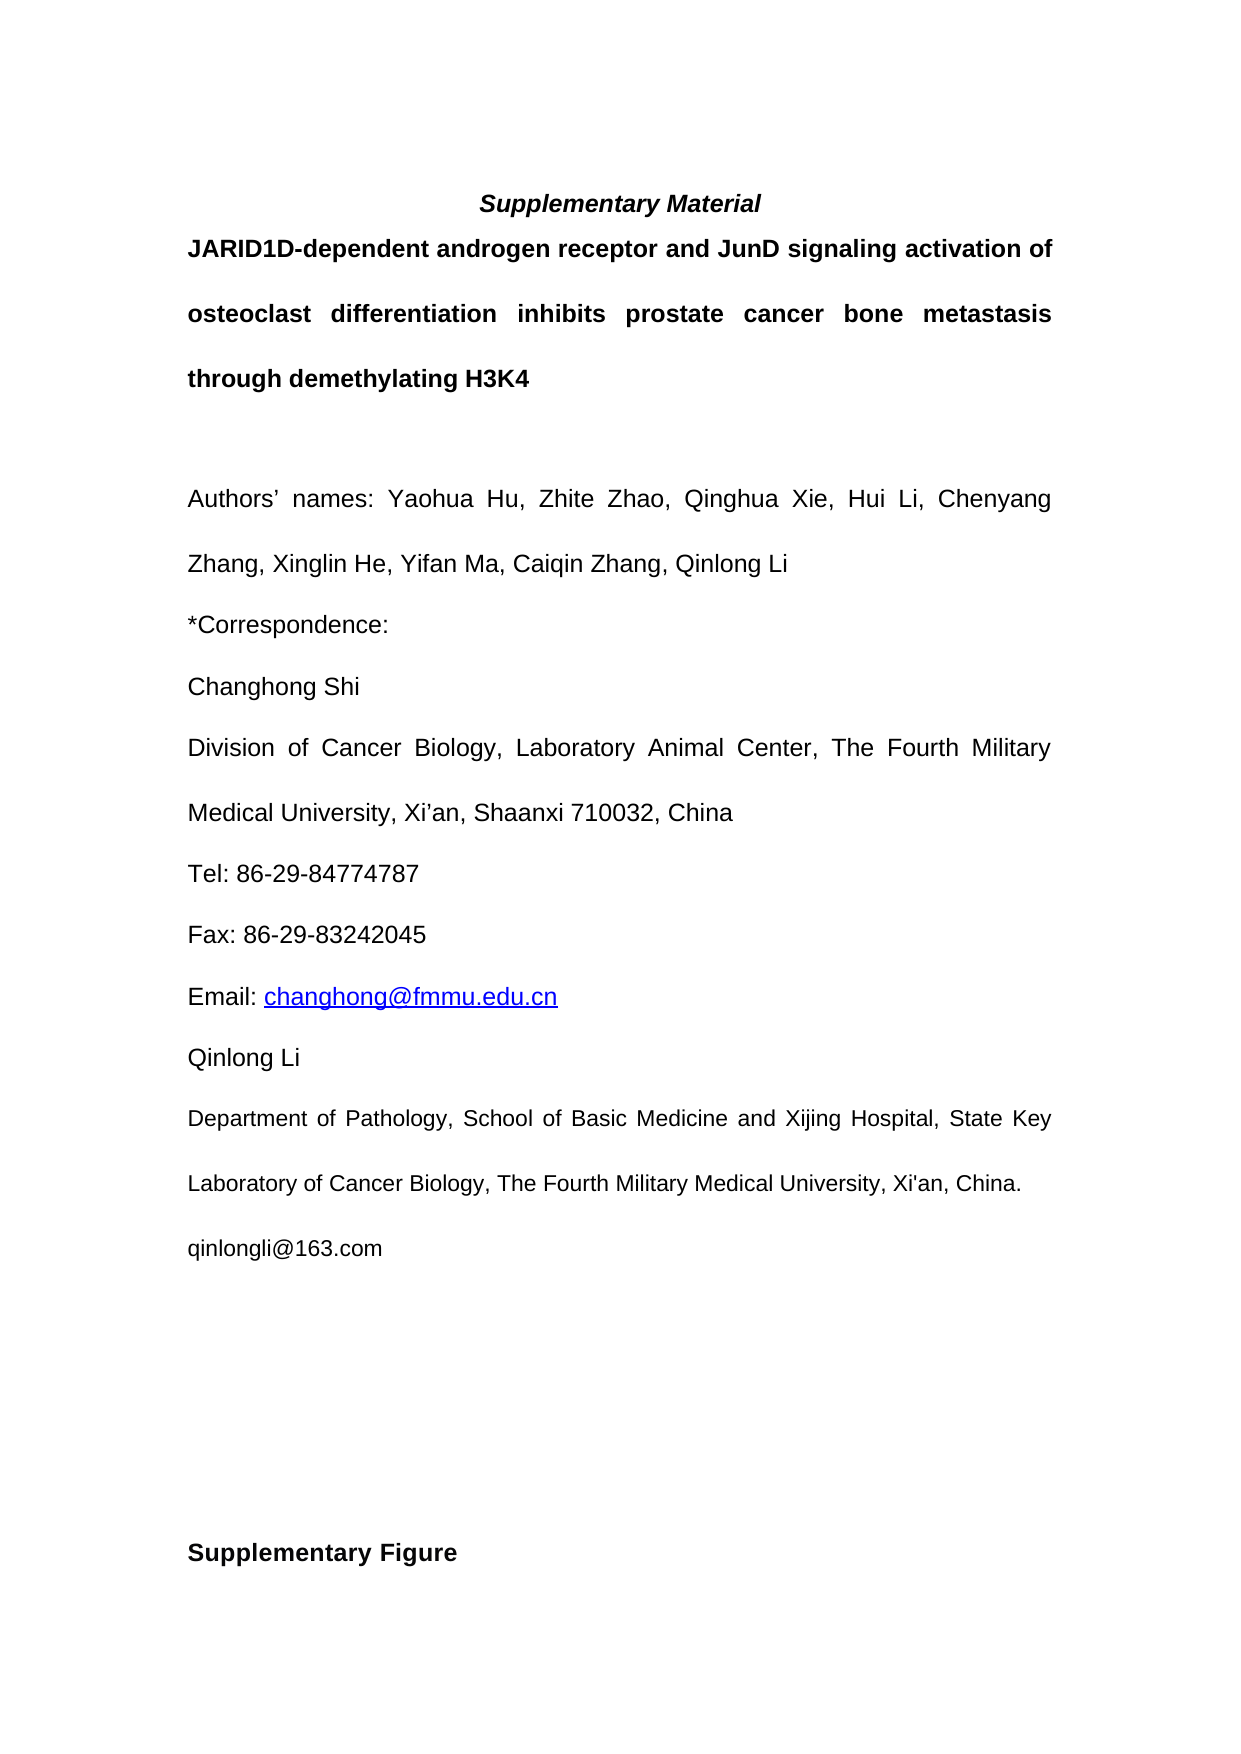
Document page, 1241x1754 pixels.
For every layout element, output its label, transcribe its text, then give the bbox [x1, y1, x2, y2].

text Changhong Shi [187, 669, 1053, 702]
text Supplementary Figure [187, 1536, 1053, 1568]
text Authors’ names: Yaohua Hu, Zhite Zhao, Qinghua Xie, Hui Li, Chenyang Zhang, Xinglin He, Yifan Ma, Caiqin Zhang, Qinlong Li [187, 482, 1053, 579]
text *Correspondence: [187, 608, 1053, 641]
text Division of Cancer Biology, Laboratory Animal Center, The Fourth Military Medical University, Xi’an, Shaanxi 710032, China [187, 731, 1053, 828]
text Supplementary Material [187, 187, 1053, 219]
text Email: changhong@fmmu.edu.cn [187, 979, 1053, 1012]
text Department of Pathology, School of Basic Medicine and Xijing Hospital, State Key Laboratory of Cancer Biology, The Fourth Military Medical University, Xi'an, China. qinlongli@163.com [187, 1102, 1053, 1264]
text JARID1D-dependent androgen receptor and JunD signaling activation of osteoclast differentiation inhibits prostate cancer bone metastasis through demethylating H3K4 [187, 232, 1053, 394]
text Qinlong Li [187, 1041, 1053, 1073]
text Tel: 86-29-84774787 [187, 857, 1053, 889]
text Fax: 86-29-83242045 [187, 918, 1053, 951]
